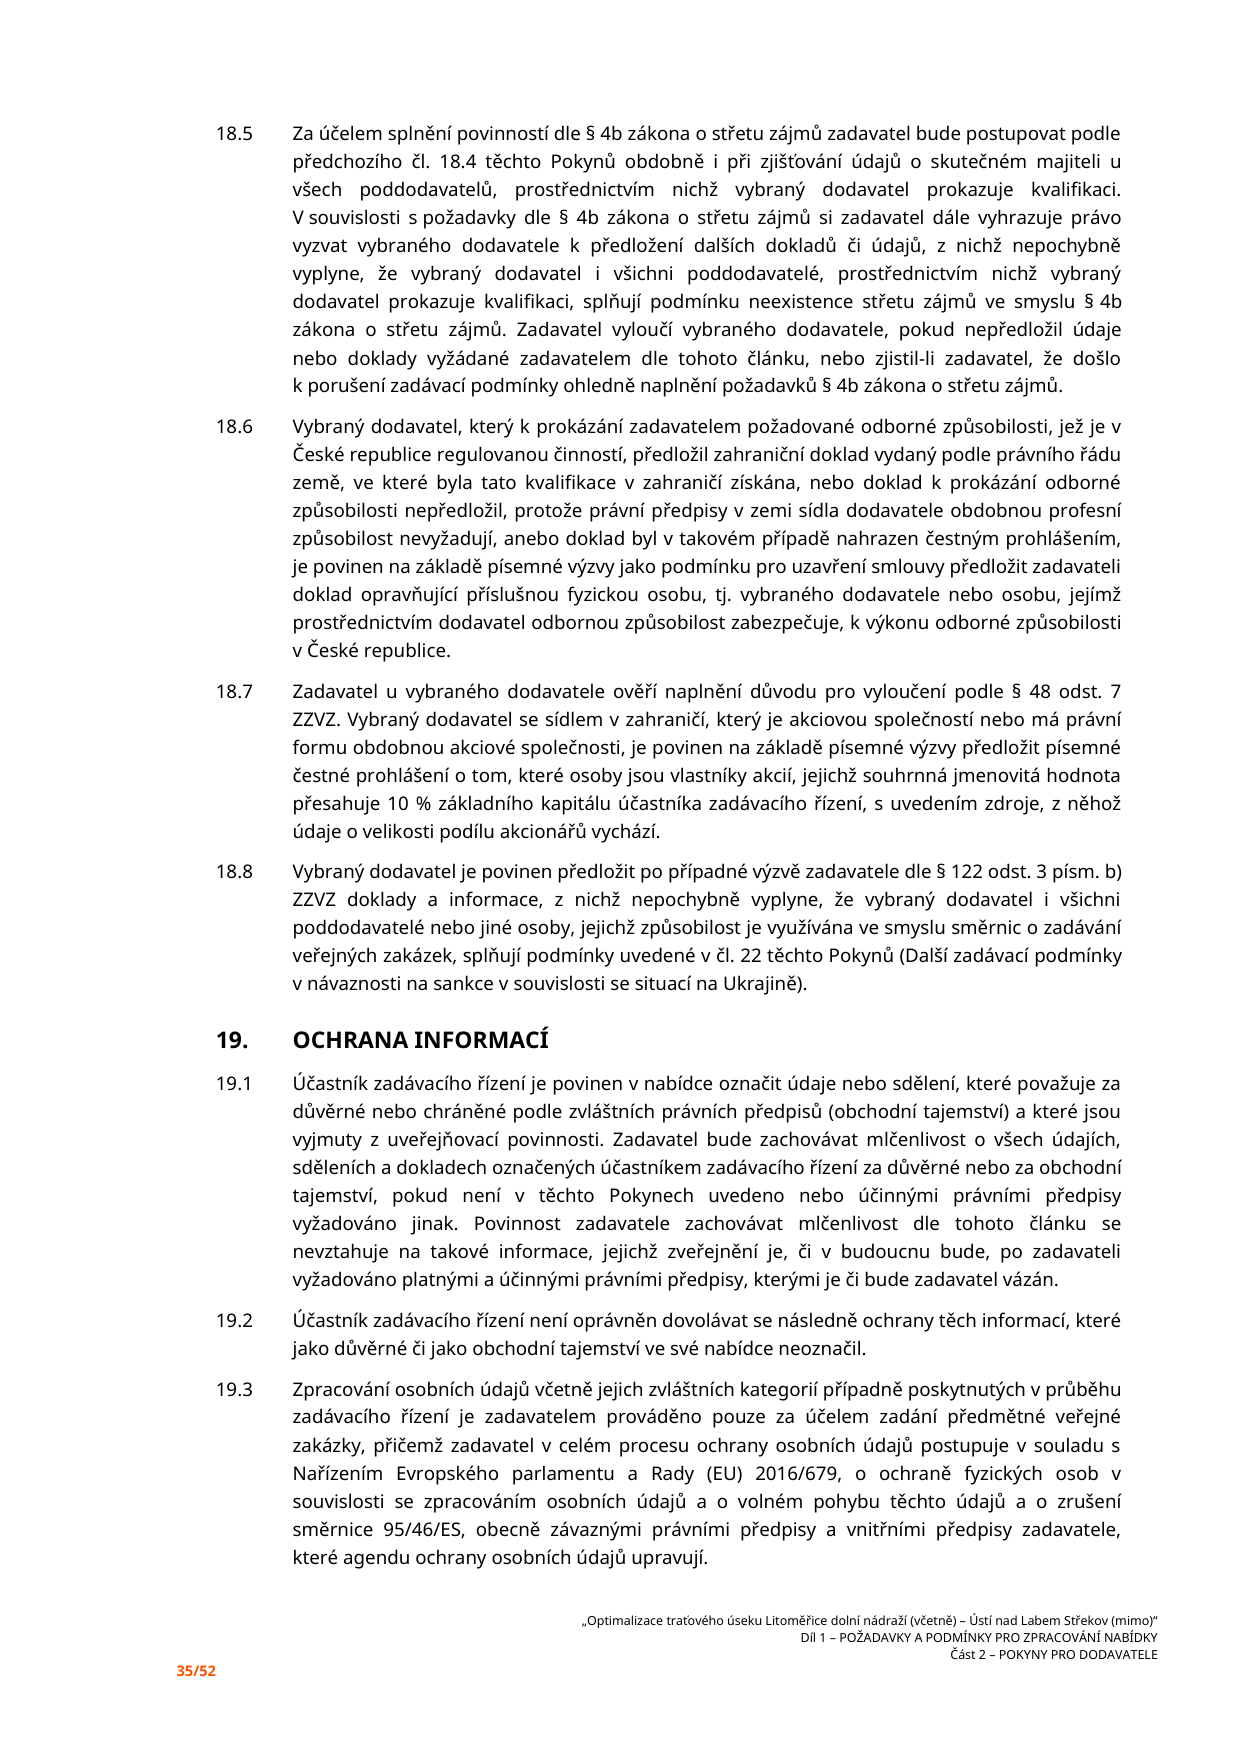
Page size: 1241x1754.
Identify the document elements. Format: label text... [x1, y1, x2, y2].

text Zadavatel u vybraného dodavatele ověří naplnění důvodu pro vyloučení podle § 48 odst. 7 ZZVZ. Vybraný dodavatel se sídlem v zahraničí, který je akciovou společností nebo má právní formu obdobnou akciové společnosti, je povinen na základě písemné výzvy předložit písemné čestné prohlášení o tom, které osoby jsou vlastníky akcií, jejichž souhrnná jmenovitá hodnota přesahuje 10 % základního kapitálu účastníka zadávacího řízení, s uvedením zdroje, z něhož údaje o velikosti podílu akcionářů vychází. [216, 678, 1122, 844]
text Vybraný dodavatel, který k prokázání zadavatelem požadované odborné způsobilosti, jež je v České republice regulovanou činností, předložil zahraniční doklad vydaný podle právního řádu země, ve které byla tato kvalifikace v zahraničí získána, nebo doklad k prokázání odborné způsobilosti nepředložil, protože právní předpisy v zemi sídla dodavatele obdobnou profesní způsobilost nevyžadují, anebo doklad byl v takovém případě nahrazen čestným prohlášením, je povinen na základě písemné výzvy jako podmínku pro uzavření smlouvy předložit zadavateli doklad opravňující příslušnou fyzickou osobu, tj. vybraného dodavatele nebo osobu, jejímž prostřednictvím dodavatel odbornou způsobilost zabezpečuje, k výkonu odborné způsobilosti v České republice. [216, 413, 1122, 663]
text Za účelem splnění povinností dle § 4b zákona o střetu zájmů zadavatel bude postupovat podle předchozího čl. 18.4 těchto Pokynů obdobně i při zjišťování údajů o skutečném majiteli u všech poddodavatelů, prostřednictvím nichž vybraný dodavatel prokazuje kvalifikaci. V souvislosti s požadavky dle § 4b zákona o střetu zájmů si zadavatel dále vyhrazuje právo vyzvat vybraného dodavatele k předložení dalších dokladů či údajů, z nichž nepochybně vyplyne, že vybraný dodavatel i všichni poddodavatelé, prostřednictvím nichž vybraný dodavatel prokazuje kvalifikaci, splňují podmínku neexistence střetu zájmů ve smyslu § 4b zákona o střetu zájmů. Zadavatel vyloučí vybraného dodavatele, pokud nepředložil údaje nebo doklady vyžádané zadavatelem dle tohoto článku, nebo zjistil-li zadavatel, že došlo k porušení zadávací podmínky ohledně naplnění požadavků § 4b zákona o střetu zájmů. [216, 121, 1122, 398]
text Vybraný dodavatel je povinen předložit po případné výzvě zadavatele dle § 122 odst. 3 písm. b) ZZVZ doklady a informace, z nichž nepochybně vyplyne, že vybraný dodavatel i všichni poddodavatelé nebo jiné osoby, jejichž způsobilost je využívána ve smyslu směrnic o zadávání veřejných zakázek, splňují podmínky uvedené v čl. 22 těchto Pokynů (Další zadávací podmínky v návaznosti na sankce v souvislosti se situací na Ukrajině). [216, 859, 1122, 996]
text Zpracování osobních údajů včetně jejich zvláštních kategorií případně poskytnutých v průběhu zadávacího řízení je zadavatelem prováděno pouze za účelem zadání předmětné veřejné zakázky, přičemž zadavatel v celém procesu ochrany osobních údajů postupuje v souladu s Nařízením Evropského parlamentu a Rady (EU) 2016/679, o ochraně fyzických osob v souvislosti se zpracováním osobních údajů a o volném pohybu těchto údajů a o zrušení směrnice 95/46/ES, obecně závaznými právními předpisy a vnitřními předpisy zadavatele, které agendu ochrany osobních údajů upravují. [216, 1376, 1122, 1569]
text Účastník zadávacího řízení není oprávněn dovolávat se následně ochrany těch informací, které jako důvěrné či jako obchodní tajemství ve své nabídce neoznačil. [216, 1307, 1122, 1361]
text OCHRANA INFORMACÍ [216, 1024, 1122, 1055]
text Účastník zadávacího řízení je povinen v nabídce označit údaje nebo sdělení, které považuje za důvěrné nebo chráněné podle zvláštních právních předpisů (obchodní tajemství) a které jsou vyjmuty z uveřejňovací povinnosti. Zadavatel bude zachovávat mlčenlivost o všech údajích, sděleních a dokladech označených účastníkem zadávacího řízení za důvěrné nebo za obchodní tajemství, pokud není v těchto Pokynech uvedeno nebo účinnými právními předpisy vyžadováno jinak. Povinnost zadavatele zachovávat mlčenlivost dle tohoto článku se nevztahuje na takové informace, jejichž zveřejnění je, či v budoucnu bude, po zadavateli vyžadováno platnými a účinnými právními předpisy, kterými je či bude zadavatel vázán. [216, 1071, 1122, 1292]
